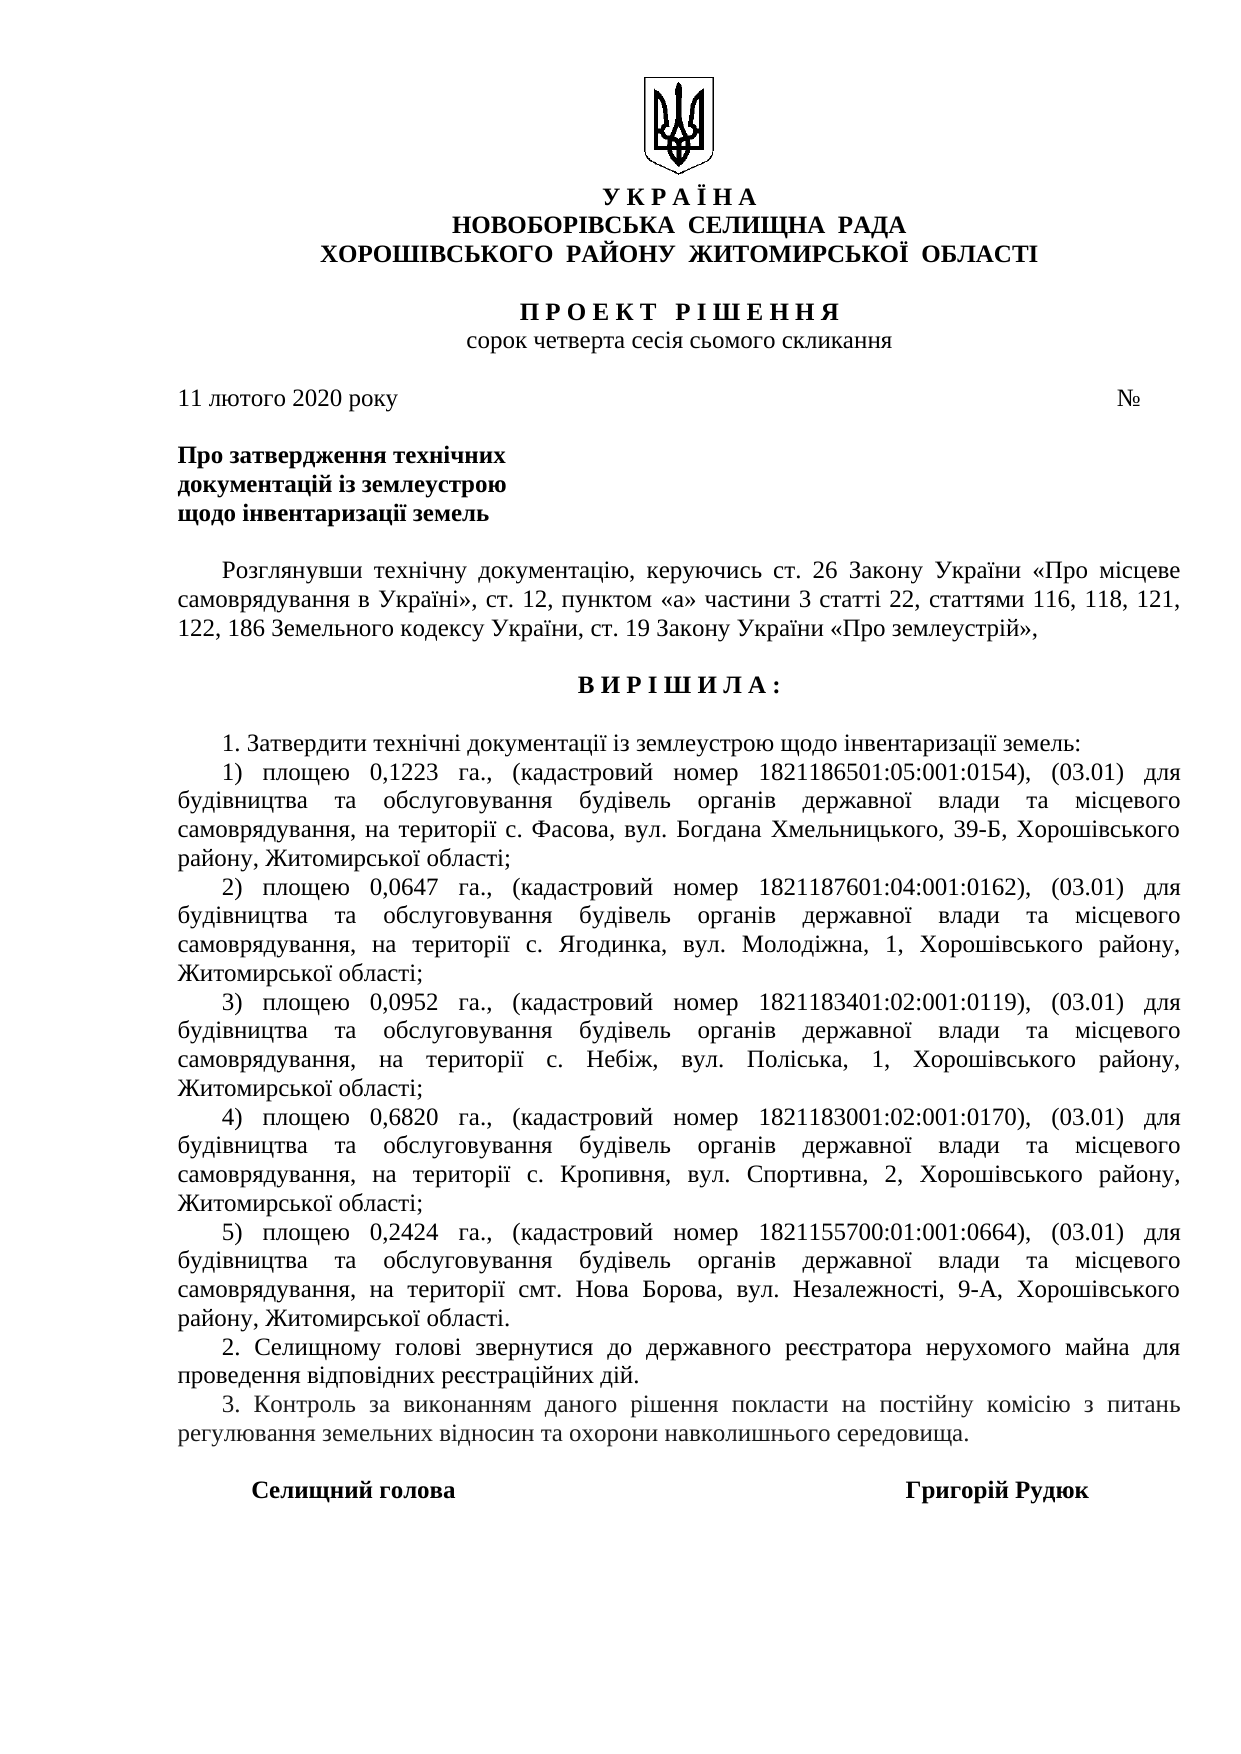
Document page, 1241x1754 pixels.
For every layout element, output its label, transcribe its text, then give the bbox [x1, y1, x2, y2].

picture [637, 73, 721, 182]
text 1) площею 0,1223 га., (кадастровий номер 1821186501:05:001:0154), (03.01) для будівництва та обслуговування будівель органів державної влади та місцевого самоврядування, на території с. Фасова, вул. Богдана Хмельницького, 39-Б, Хорошівського району, Житомирської області; [177, 757, 1181, 872]
text Селищний голова Григорій Рудюк [177, 1475, 1181, 1504]
text У К Р А Ї Н А [177, 182, 1181, 210]
text В И Р І Ш И Л А : [177, 670, 1181, 699]
text Розглянувши технічну документацію, керуючись ст. 26 Закону України «Про місцеве самоврядування в Україні», ст. 12, пунктом «а» частини 3 статті 22, статтями 116, 118, 121, 122, 186 Земельного кодексу України, ст. 19 Закону України «Про землеустрій», [177, 555, 1181, 642]
text 2. Селищному голові звернутися до державного реєстратора нерухомого майна для проведення відповідних реєстраційних дій. [177, 1332, 1181, 1389]
text 2) площею 0,0647 га., (кадастровий номер 1821187601:04:001:0162), (03.01) для будівництва та обслуговування будівель органів державної влади та місцевого самоврядування, на території с. Ягодинка, вул. Молодіжна, 1, Хорошівського району, Житомирської області; [177, 872, 1181, 987]
text 5) площею 0,2424 га., (кадастровий номер 1821155700:01:001:0664), (03.01) для будівництва та обслуговування будівель органів державної влади та місцевого самоврядування, на території смт. Нова Борова, вул. Незалежності, 9-А, Хорошівського району, Житомирської області. [177, 1217, 1181, 1332]
text ХОРОШІВСЬКОГО РАЙОНУ ЖИТОМИРСЬКОЇ ОБЛАСТІ [177, 239, 1181, 268]
text П Р О Е К Т Р І Ш Е Н Н Я [177, 297, 1181, 325]
text НОВОБОРІВСЬКА СЕЛИЩНА РАДА [177, 210, 1181, 239]
text сорок четверта сесія сьомого скликання [177, 325, 1181, 354]
text 3) площею 0,0952 га., (кадастровий номер 1821183401:02:001:0119), (03.01) для будівництва та обслуговування будівель органів державної влади та місцевого самоврядування, на території с. Небіж, вул. Поліська, 1, Хорошівського району, Житомирської області; [177, 987, 1181, 1102]
text 3. Контроль за виконанням даного рішення покласти на постійну комісію з питань регулювання земельних відносин та охорони навколишнього середовища. [177, 1389, 1181, 1447]
text Про затвердження технічних документацій із землеустрою щодо інвентаризації земель [177, 440, 546, 527]
text 1. Затвердити технічні документації із землеустрою щодо інвентаризації земель: [177, 728, 1181, 757]
text 4) площею 0,6820 га., (кадастровий номер 1821183001:02:001:0170), (03.01) для будівництва та обслуговування будівель органів державної влади та місцевого самоврядування, на території с. Кропивня, вул. Спортивна, 2, Хорошівського району, Житомирської області; [177, 1102, 1181, 1217]
text 11 лютого 2020 року № [177, 383, 1181, 412]
